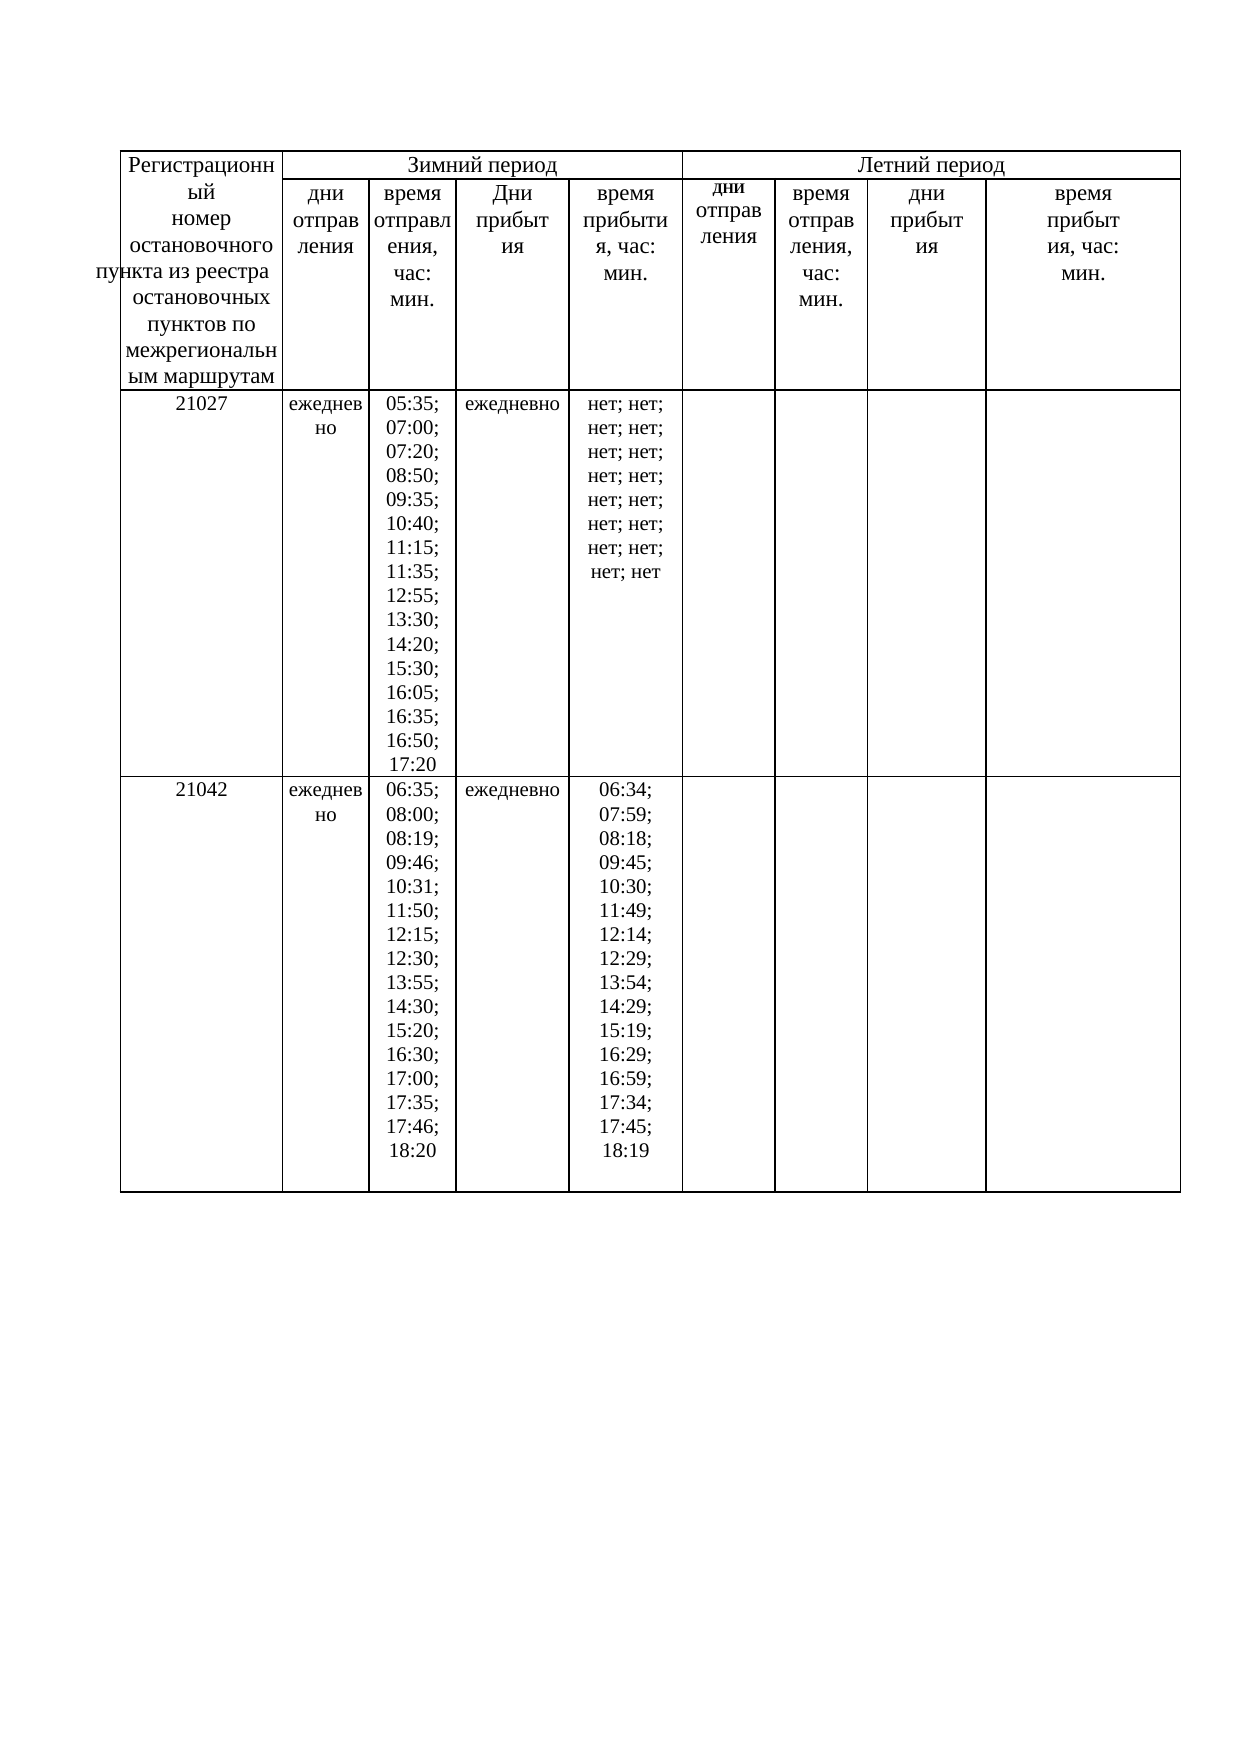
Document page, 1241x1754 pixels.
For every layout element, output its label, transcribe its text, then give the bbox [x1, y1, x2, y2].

table_cell нет; нет; нет; нет; нет; нет; нет; нет; нет; нет; нет; нет; нет; нет; нет; нет [570, 391, 682, 776]
table_cell ежедневно [457, 777, 568, 1191]
table_cell время отправл ения, час: мин. [370, 180, 455, 389]
table_cell время отправ ления, час: мин. [776, 180, 867, 389]
table_cell ежедневно [283, 777, 368, 1191]
table_cell [776, 777, 867, 1191]
table_cell дни отправ ления [283, 180, 368, 389]
table_cell время прибыт ия, час: мин. [987, 180, 1180, 389]
table_header Зимний период [283, 152, 682, 178]
table_cell [868, 777, 985, 1191]
table_cell Дни прибыт ия [457, 180, 568, 389]
table_cell время прибыти я, час: мин. [570, 180, 682, 389]
table_cell [776, 391, 867, 776]
table_cell ежедневно [283, 391, 368, 776]
table_cell [868, 391, 985, 776]
table_cell [683, 777, 774, 1191]
table_cell [987, 391, 1180, 776]
table_cell 06:35; 08:00; 08:19; 09:46; 10:31; 11:50; 12:15; 12:30; 13:55; 14:30; 15:20; 16:30; 17:00; 17:35; 17:46; 18:20 [370, 777, 455, 1191]
table_cell ДНИ отправ ления [683, 180, 774, 389]
table_cell [987, 777, 1180, 1191]
table_cell дни прибыт ия [868, 180, 985, 389]
table_cell 05:35; 07:00; 07:20; 08:50; 09:35; 10:40; 11:15; 11:35; 12:55; 13:30; 14:20; 15:30; 16:05; 16:35; 16:50; 17:20 [370, 391, 455, 776]
table_cell 21042 [121, 777, 282, 1191]
table_cell 06:34; 07:59; 08:18; 09:45; 10:30; 11:49; 12:14; 12:29; 13:54; 14:29; 15:19; 16:29; 16:59; 17:34; 17:45; 18:19 [570, 777, 682, 1191]
table_cell ежедневно [457, 391, 568, 776]
table_cell 21027 [121, 391, 282, 776]
table_header Регистрационный номер остановочного пункта из реестра остановочных пунктов по межрегиональным маршрутам регулярных перевозок [121, 152, 282, 389]
table_cell [683, 391, 774, 776]
table_header Летний период [683, 152, 1180, 178]
